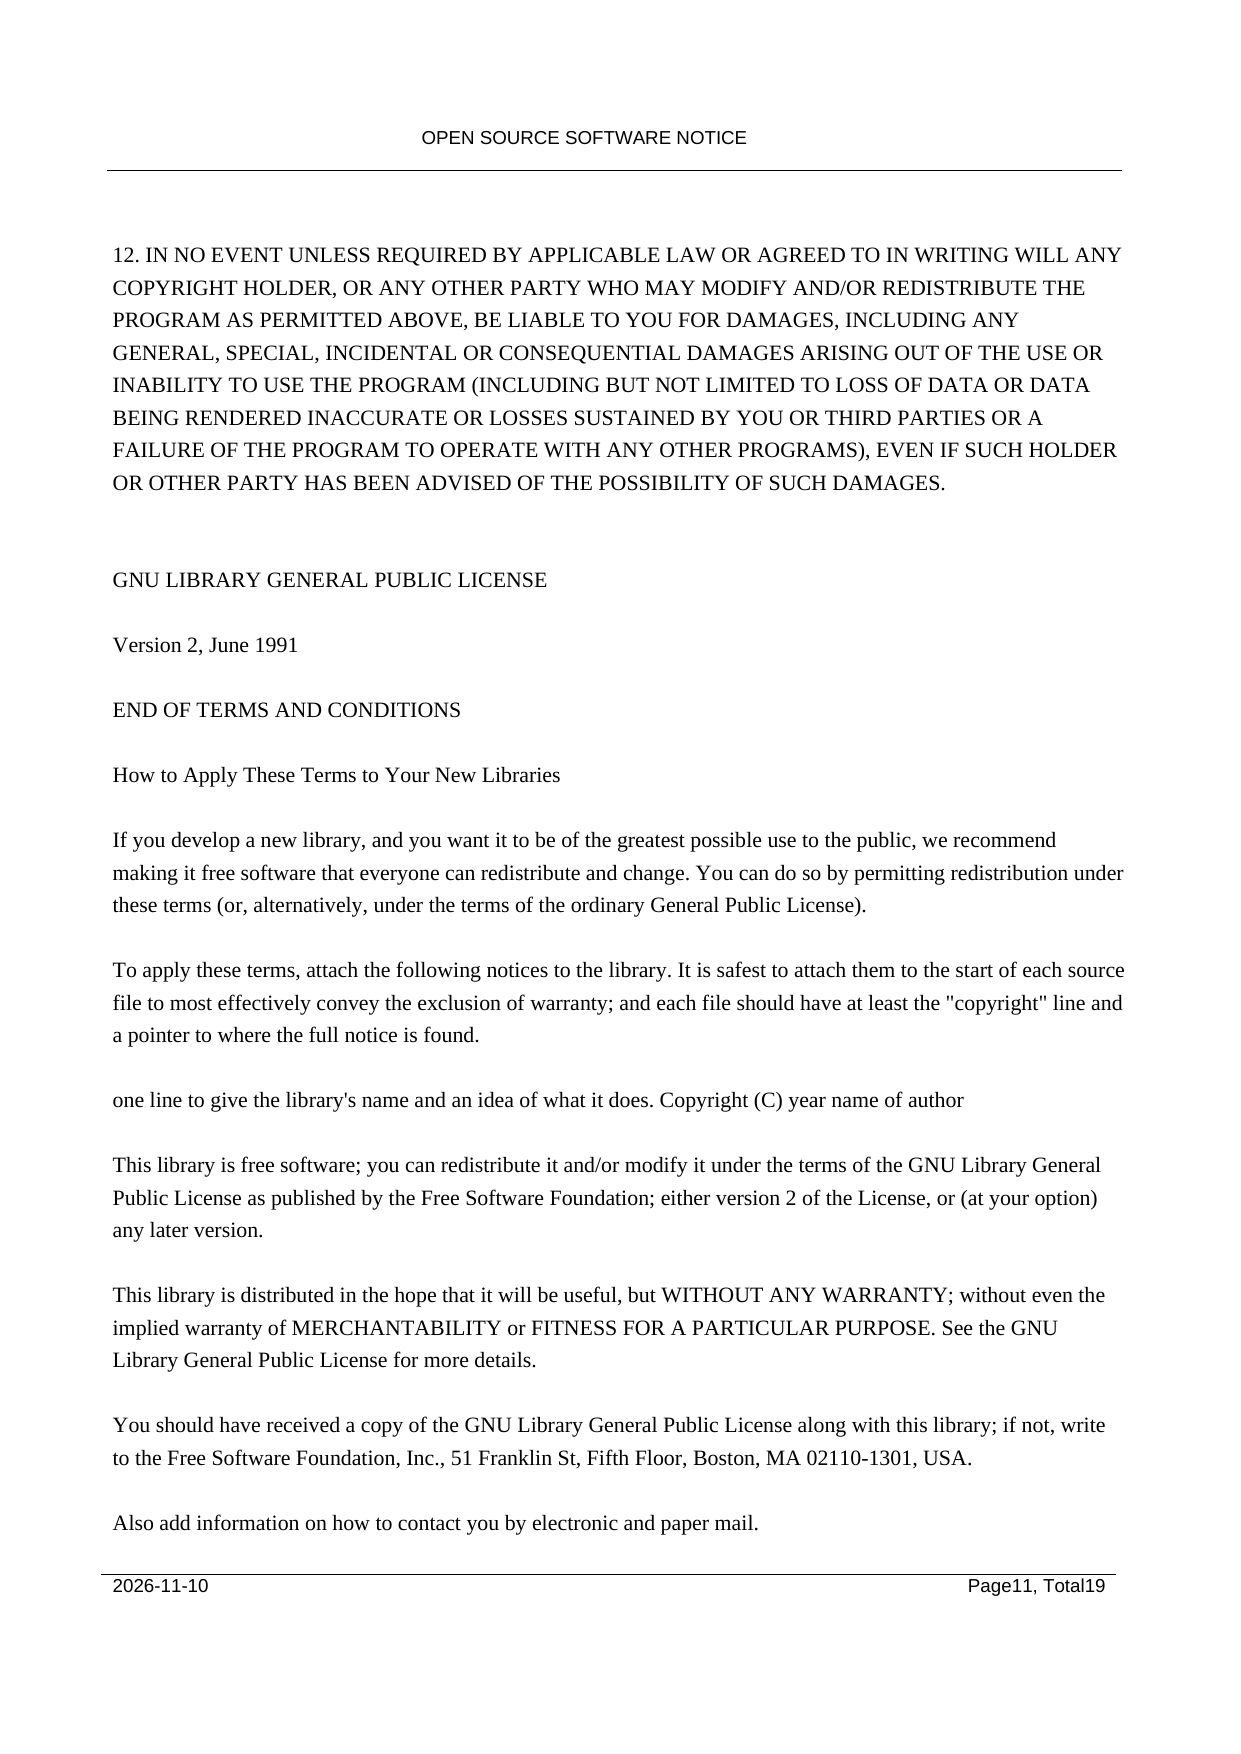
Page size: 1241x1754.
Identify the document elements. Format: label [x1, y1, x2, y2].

text [112, 206, 1128, 1539]
